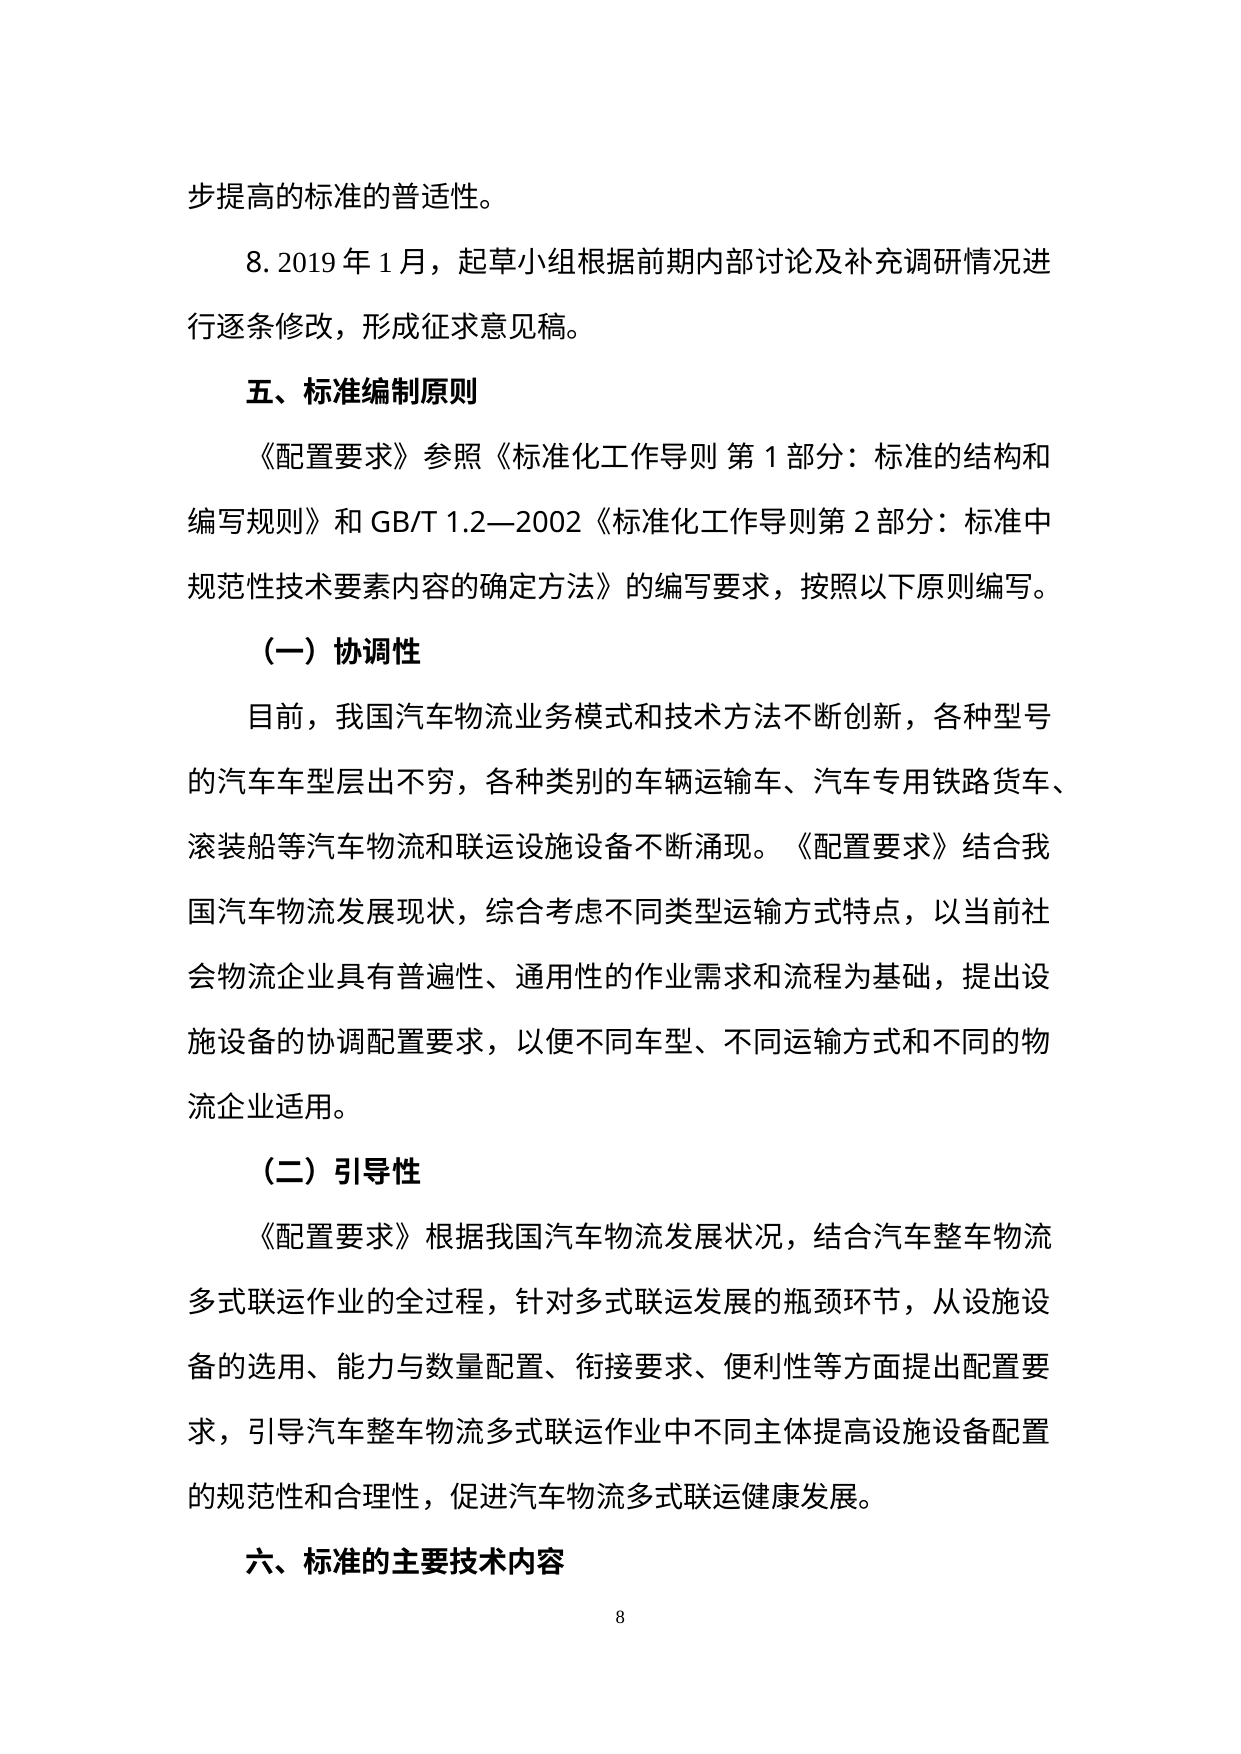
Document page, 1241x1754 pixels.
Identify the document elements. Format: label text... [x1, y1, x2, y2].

text 《配置要求》根据我国汽车物流发展状况，结合汽车整车物流多式联运作业的全过程，针对多式联运发展的瓶颈环节，从设施设备的选用、能力与数量配置、衔接要求、便利性等方面提出配置要求，引导汽车整车物流多式联运作业中不同主体提高设施设备配置的规范性和合理性，促进汽车物流多式联运健康发展。 [187, 1202, 1053, 1527]
text 五、标准编制原则 [187, 357, 1053, 422]
text 8. 2019年1月，起草小组根据前期内部讨论及补充调研情况进行逐条修改，形成征求意见稿。 [187, 227, 1053, 357]
text 目前，我国汽车物流业务模式和技术方法不断创新，各种型号的汽车车型层出不穷，各种类别的车辆运输车、汽车专用铁路货车、滚装船等汽车物流和联运设施设备不断涌现。《配置要求》结合我国汽车物流发展现状，综合考虑不同类型运输方式特点，以当前社会物流企业具有普遍性、通用性的作业需求和流程为基础，提出设施设备的协调配置要求，以便不同车型、不同运输方式和不同的物流企业适用。 [187, 682, 1053, 1137]
text （二）引导性 [187, 1137, 1053, 1202]
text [187, 162, 1053, 227]
text （一）协调性 [187, 617, 1053, 682]
text 六、标准的主要技术内容 [187, 1527, 1053, 1592]
text 《配置要求》参照《标准化工作导则 第1部分：标准的结构和编写规则》和GB/T 1.2—2002《标准化工作导则第2部分：标准中规范性技术要素内容的确定方法》的编写要求，按照以下原则编写。 [187, 422, 1053, 617]
